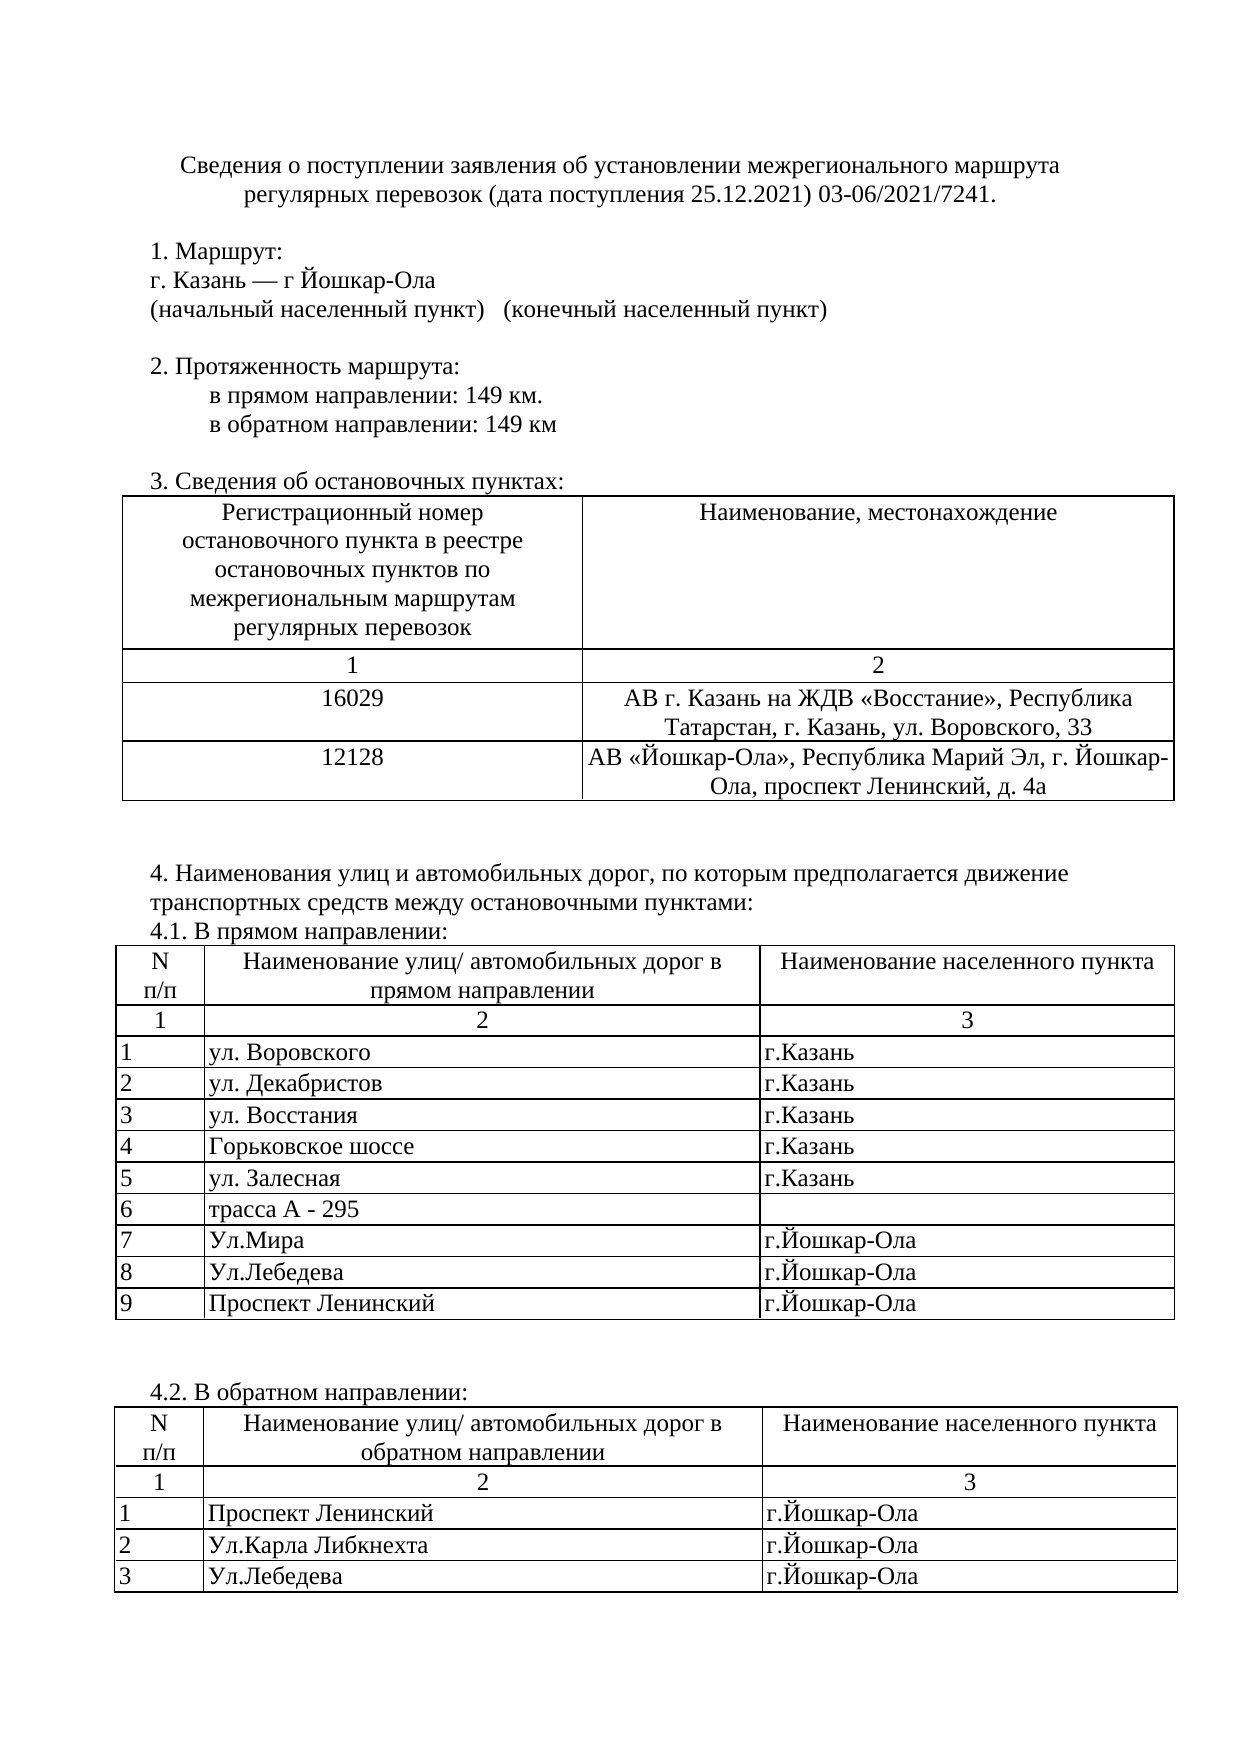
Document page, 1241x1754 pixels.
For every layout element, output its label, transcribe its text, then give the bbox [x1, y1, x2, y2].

table_cell 12128 [123, 742, 582, 799]
table_cell 3 [115, 1561, 203, 1591]
table_cell г.Йошкар-Ола [763, 1497, 1177, 1528]
text 4.1. В прямом направлении: [150, 916, 1090, 945]
table_cell г.Йошкар-Ола [761, 1257, 1174, 1287]
table_cell Ул.Мира [205, 1226, 759, 1256]
table_cell Ул.Лебедева [204, 1561, 762, 1591]
table_cell 2 [205, 1006, 759, 1035]
table_cell АВ «Йошкар-Ола», Республика Марий Эл, г. Йошкар-Ола, проспект Ленинский, д. 4а [583, 742, 1173, 799]
table_cell 5 [117, 1163, 204, 1193]
table_header Наименование населенного пункта [763, 1408, 1177, 1465]
table_header N п/п [117, 946, 204, 1004]
table_cell 2 [583, 650, 1173, 681]
text в прямом направлении: 149 км. [150, 380, 1090, 409]
table_cell 1 [123, 650, 582, 681]
table_cell ул. Декабристов [205, 1068, 759, 1098]
table_cell Ул.Карла Либкнехта [204, 1530, 762, 1560]
text 4. Наименования улиц и автомобильных дорог, по которым предполагается движение транспортных средств между остановочными пунктами: [150, 858, 1090, 916]
text 4.2. В обратном направлении: [150, 1377, 1090, 1406]
table_cell 1 [115, 1498, 203, 1528]
table_cell 1 [117, 1037, 204, 1067]
text в обратном направлении: 149 км [150, 409, 1090, 437]
table_cell г.Йошкар-Ола [761, 1289, 1174, 1318]
table_cell г.Йошкар-Ола [763, 1528, 1177, 1560]
table_cell г.Йошкар-Ола [761, 1226, 1174, 1256]
table_cell 2 [204, 1467, 762, 1497]
table_header Наименование населенного пункта [761, 946, 1174, 1004]
table_header Наименование улиц/ автомобильных дорог в обратном направлении [204, 1408, 762, 1465]
table_cell [761, 1194, 1174, 1224]
table_cell г.Казань [761, 1100, 1174, 1130]
table_cell 2 [117, 1068, 204, 1098]
table_cell Горьковское шоссе [205, 1131, 759, 1161]
text 2. Протяженность маршрута: [150, 351, 1090, 380]
table_cell 9 [117, 1289, 204, 1318]
table_cell 3 [117, 1100, 204, 1130]
text (начальный населенный пункт) (конечный населенный пункт) [150, 294, 1090, 322]
table_cell г.Казань [761, 1037, 1174, 1067]
table_cell 16029 [123, 683, 582, 740]
table_cell г.Казань [761, 1068, 1174, 1098]
table_cell 6 [117, 1194, 204, 1224]
table_cell г.Казань [761, 1131, 1174, 1161]
table_header Наименование улиц/ автомобильных дорог в прямом направлении [205, 946, 759, 1004]
table_cell АВ г. Казань на ЖДВ «Восстание», Республика Татарстан, г. Казань, ул. Воровского, 33 [583, 683, 1173, 740]
table_header N п/п [115, 1408, 203, 1465]
table_cell г.Казань [761, 1163, 1174, 1193]
table_cell трасса А - 295 [205, 1194, 759, 1224]
table_cell ул. Залесная [205, 1163, 759, 1193]
table_cell Ул.Лебедева [205, 1257, 759, 1287]
text Сведения о поступлении заявления об установлении межрегионального маршрута регулярных перевозок (дата поступления 25.12.2021) 03-06/2021/7241. [150, 150, 1090, 207]
table_cell Проспект Ленинский [204, 1498, 762, 1528]
table_cell 8 [117, 1257, 204, 1287]
table_cell 2 [115, 1529, 203, 1560]
table_cell 7 [117, 1226, 204, 1256]
table_cell 4 [117, 1131, 204, 1161]
table_cell г.Йошкар-Ола [763, 1560, 1177, 1591]
table_header Наименование, местонахождение [583, 497, 1173, 648]
table_cell 1 [115, 1466, 203, 1497]
table_cell 3 [763, 1465, 1177, 1497]
table_cell Проспект Ленинский [205, 1289, 759, 1318]
table_cell 1 [117, 1006, 204, 1035]
table_header Регистрационный номер остановочного пункта в реестре остановочных пунктов по межрегиональным маршрутам регулярных перевозок [123, 497, 582, 648]
text 3. Сведения об остановочных пунктах: [150, 466, 1090, 495]
table_cell 3 [761, 1006, 1174, 1035]
table_cell ул. Воровского [205, 1037, 759, 1067]
text г. Казань — г Йошкар-Ола [150, 265, 1090, 294]
text 1. Маршрут: [150, 236, 1090, 265]
table_cell ул. Восстания [205, 1100, 759, 1130]
